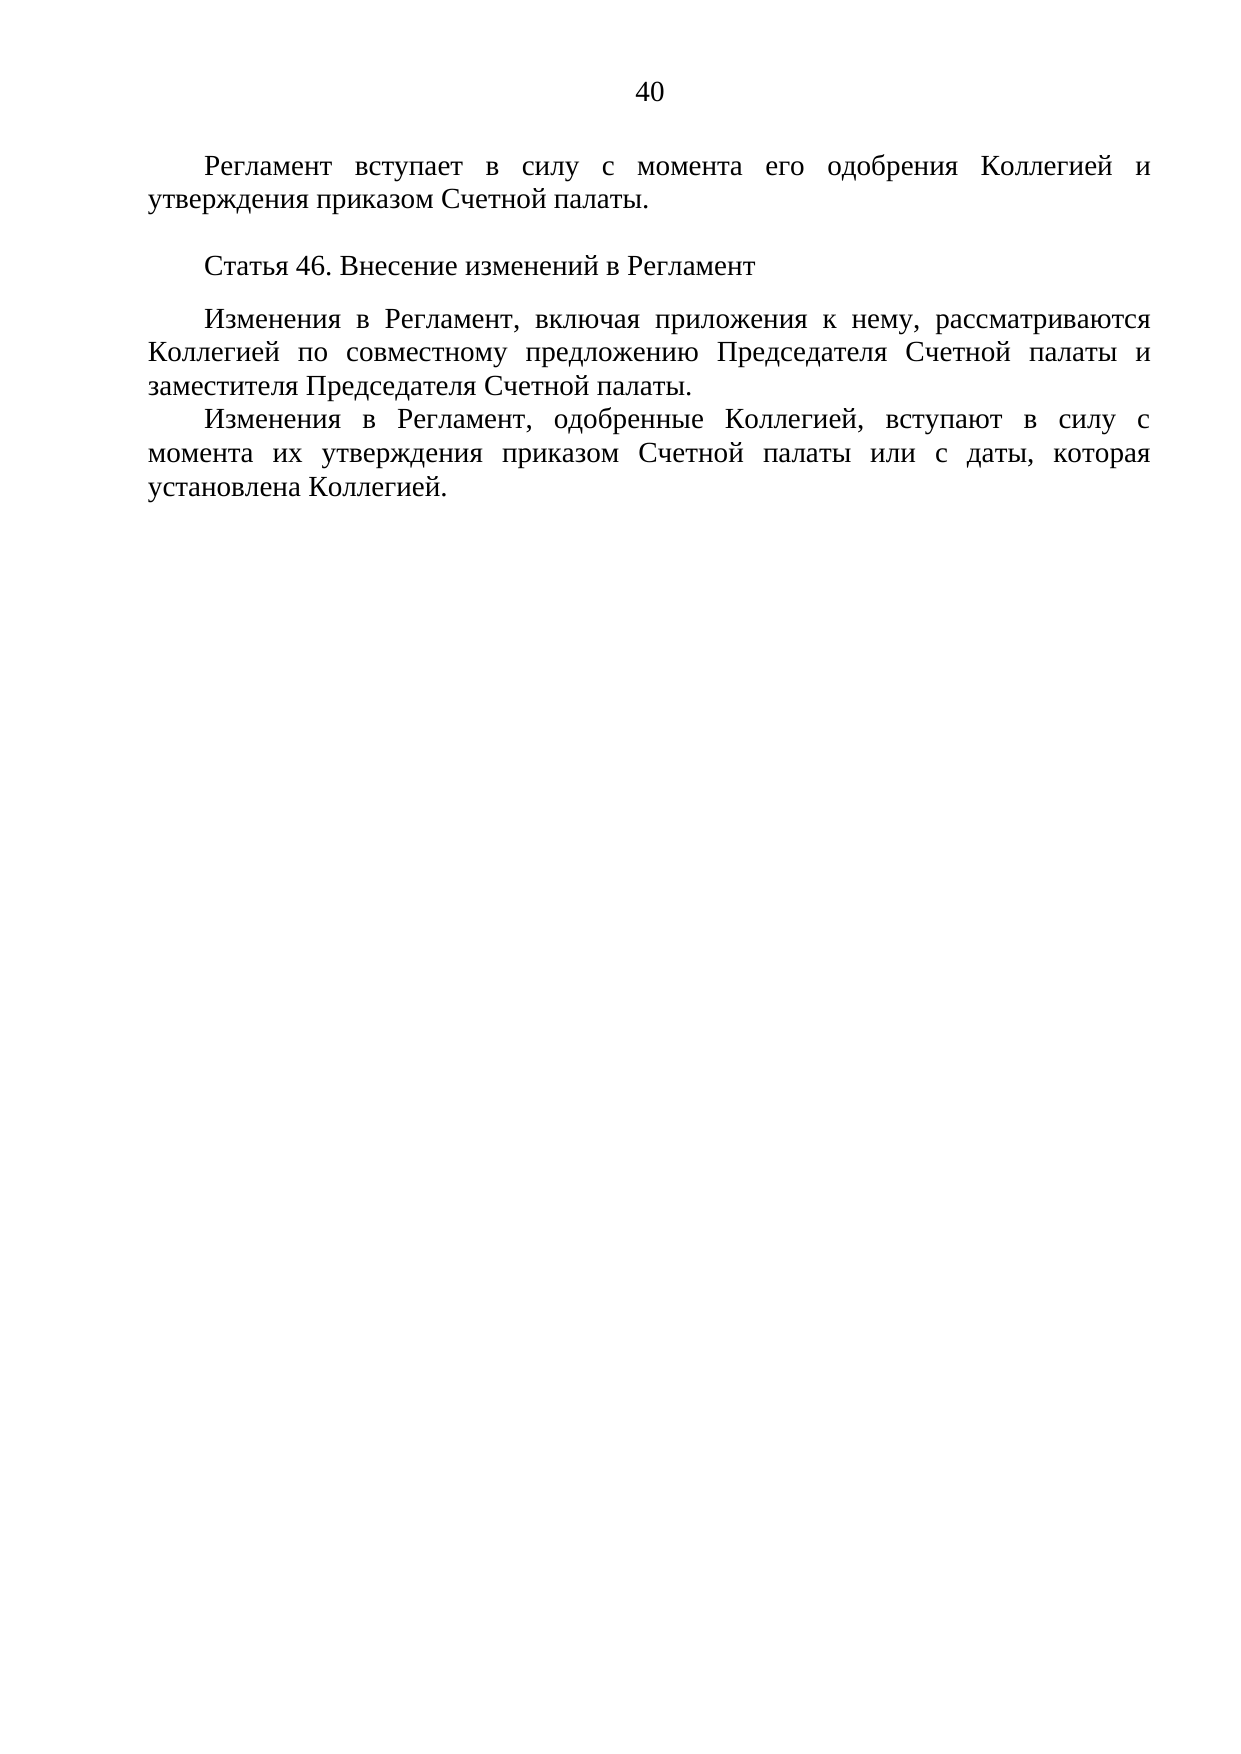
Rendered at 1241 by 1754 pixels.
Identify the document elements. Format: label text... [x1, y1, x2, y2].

text Изменения в Регламент, включая приложения к нему, рассматриваются Коллегией по совместному предложению Председателя Счетной палаты и заместителя Председателя Счетной палаты. [148, 301, 1152, 402]
text Регламент вступает в силу с момента его одобрения Коллегией и утверждения приказом Счетной палаты. [148, 148, 1152, 215]
text Статья 46. Внесение изменений в Регламент [148, 248, 1152, 282]
text Изменения в Регламент, одобренные Коллегией, вступают в силу с момента их утверждения приказом Счетной палаты или с даты, которая установлена Коллегией. [148, 402, 1152, 502]
